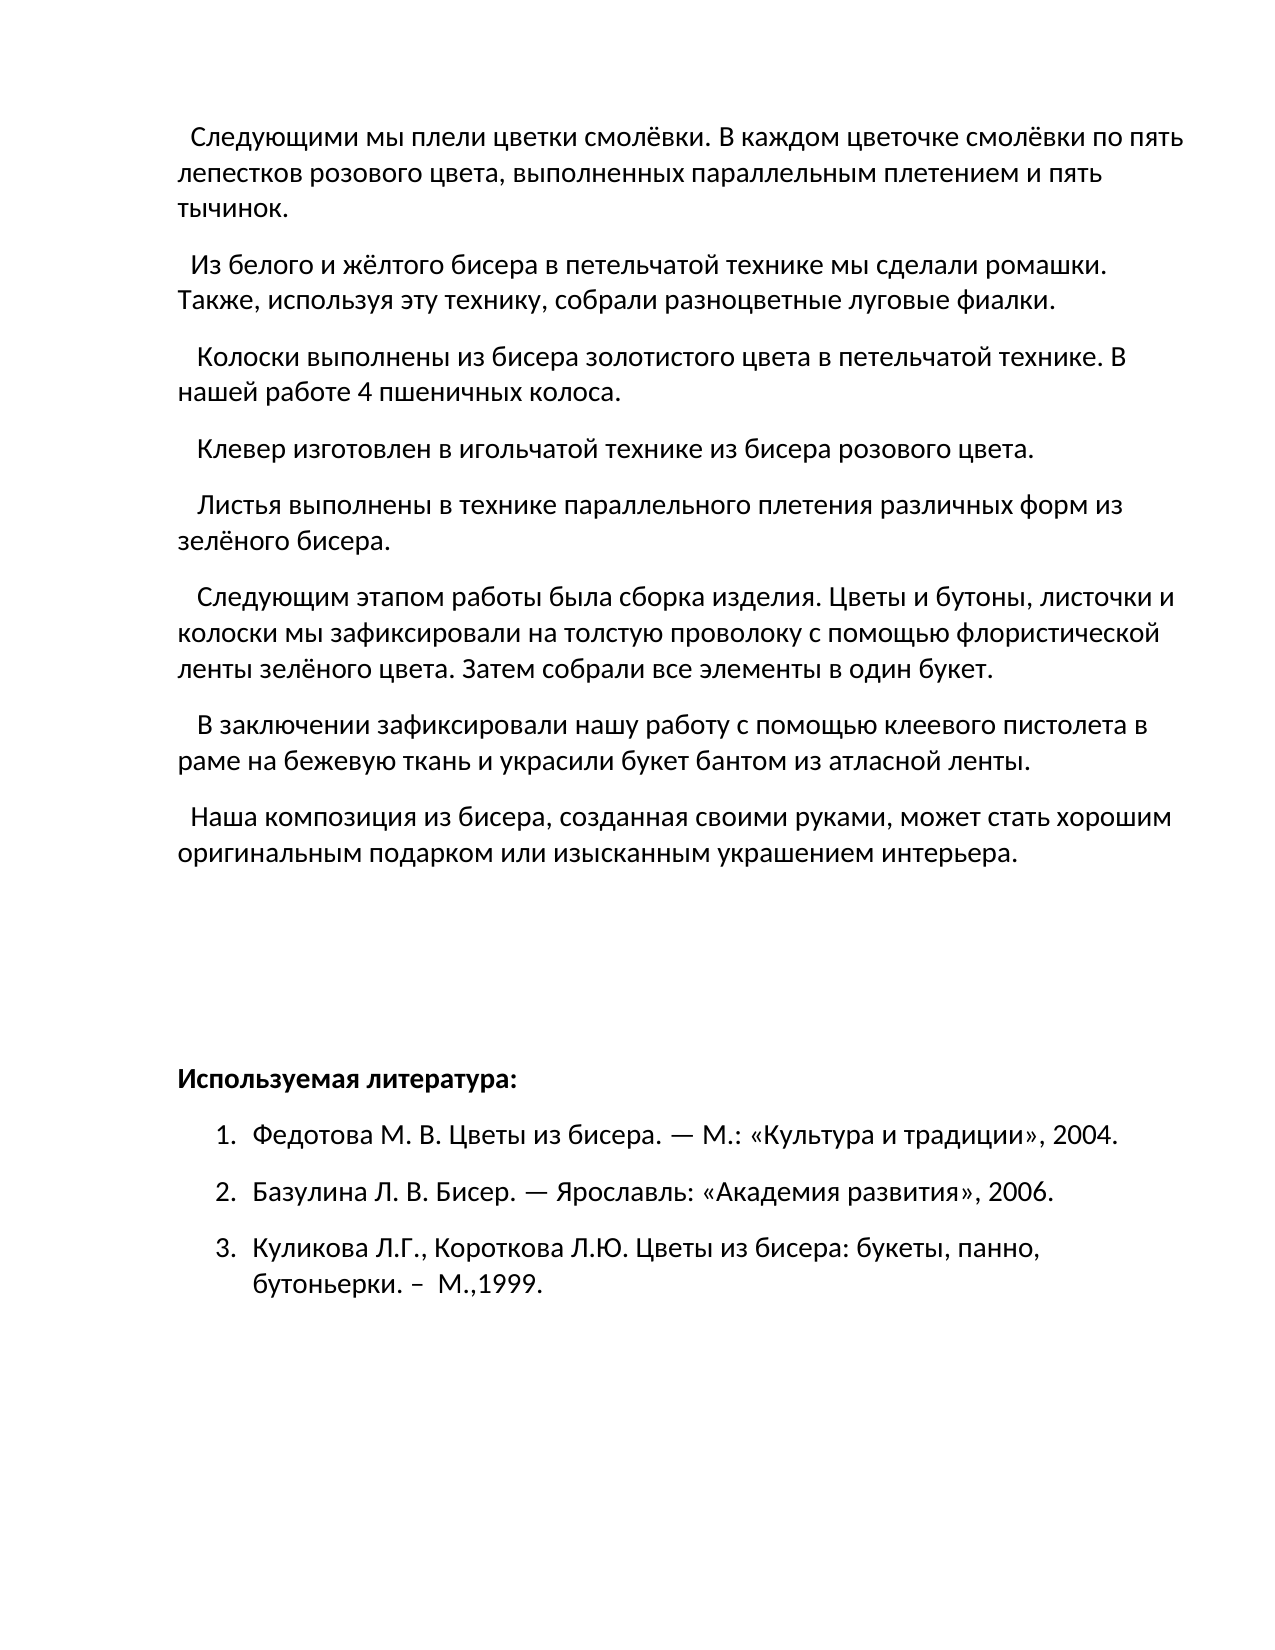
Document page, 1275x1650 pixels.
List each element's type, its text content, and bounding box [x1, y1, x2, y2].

text Следующим этапом работы была сборка изделия. Цветы и бутоны, листочки и колоски мы зафиксировали на толстую проволоку с помощью флористической ленты зелёного цвета. Затем собрали все элементы в один букет. [177, 578, 1186, 685]
list Куликова Л.Г., Короткова Л.Ю. Цветы из бисера: букеты, панно, бутоньерки. – М.,1999. [215, 1229, 1186, 1300]
text Листья выполнены в технике параллельного плетения различных форм из зелёного бисера. [177, 486, 1186, 558]
text Клевер изготовлен в игольчатой технике из бисера розового цвета. [177, 430, 1186, 466]
list Федотова М. В. Цветы из бисера. — М.: «Культура и традиции», 2004. [215, 1116, 1186, 1152]
text Колоски выполнены из бисера золотистого цвета в петельчатой технике. В нашей работе 4 пшеничных колоса. [177, 338, 1186, 409]
list Базулина Л. В. Бисер. — Ярославль: «Академия развития», 2006. [215, 1173, 1186, 1208]
text Следующими мы плели цветки смолёвки. В каждом цветочке смолёвки по пять лепестков розового цвета, выполненных параллельным плетением и пять тычинок. [177, 118, 1186, 225]
text Наша композиция из бисера, созданная своими руками, может стать хорошим оригинальным подарком или изысканным украшением интерьера. [177, 798, 1186, 869]
text Из белого и жёлтого бисера в петельчатой технике мы сделали ромашки. Также, используя эту технику, собрали разноцветные луговые фиалки. [177, 246, 1186, 317]
text Используемая литература: [177, 1060, 1186, 1095]
text В заключении зафиксировали нашу работу с помощью клеевого пистолета в раме на бежевую ткань и украсили букет бантом из атласной ленты. [177, 706, 1186, 777]
